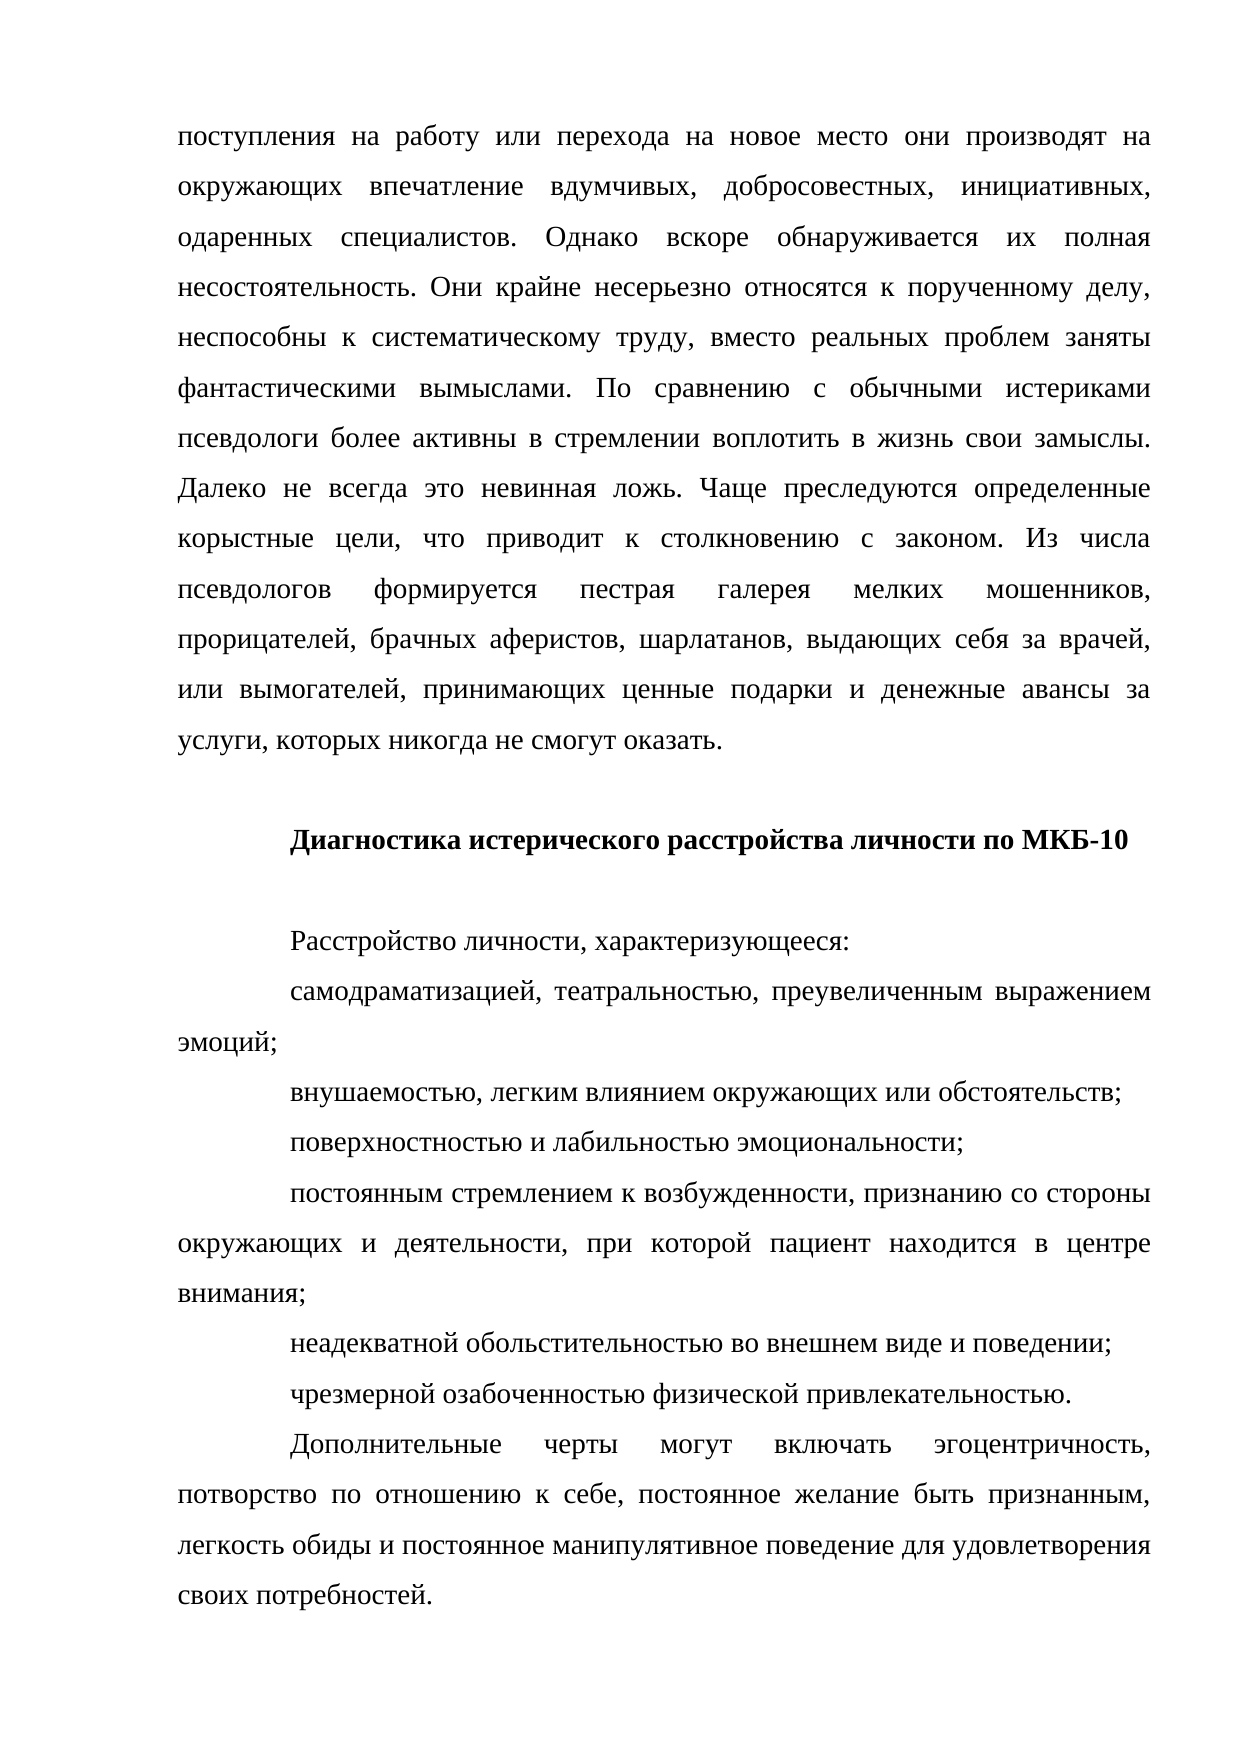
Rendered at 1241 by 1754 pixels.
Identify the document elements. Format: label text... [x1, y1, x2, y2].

text Расстройство личности, характеризующееся: [177, 923, 1152, 957]
text поверхностностью и лабильностью эмоциональности; [177, 1124, 1152, 1158]
text внушаемостью, легким влиянием окружающих или обстоятельств; [177, 1074, 1152, 1108]
text неадекватной обольстительностью во внешнем виде и поведении; [177, 1326, 1152, 1359]
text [177, 118, 1152, 755]
text Диагностика истерического расстройства личности по МКБ-10 [177, 822, 1152, 856]
text чрезмерной озабоченностью физической привлекательностью. [177, 1376, 1152, 1409]
text постоянным стремлением к возбужденности, признанию со стороны окружающих и деятельности, при которой пациент находится в центре внимания; [177, 1175, 1152, 1309]
text Дополнительные черты могут включать эгоцентричность, потворство по отношению к себе, постоянное желание быть признанным, легкость обиды и постоянное манипулятивное поведение для удовлетворения своих потребностей. [177, 1426, 1152, 1611]
text самодраматизацией, театральностью, преувеличенным выражением эмоций; [177, 973, 1152, 1057]
